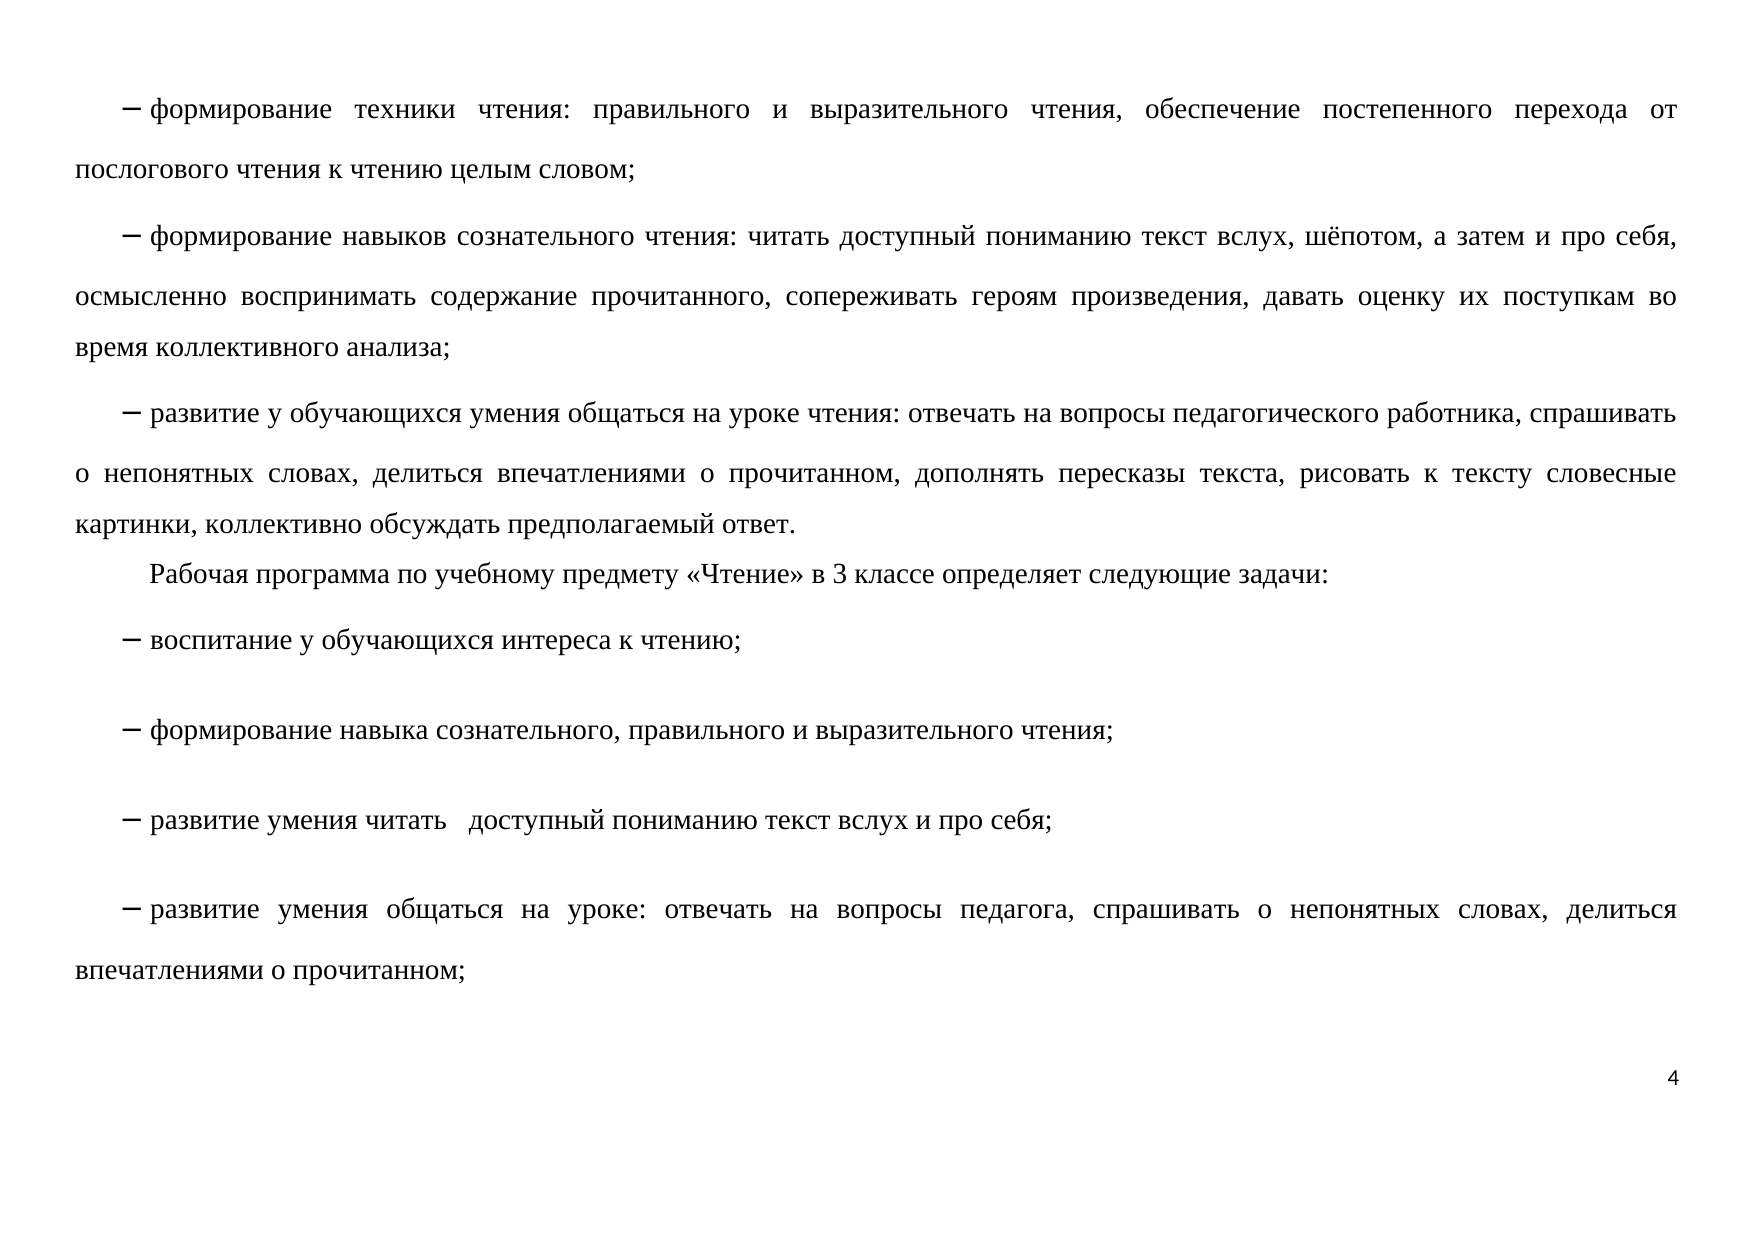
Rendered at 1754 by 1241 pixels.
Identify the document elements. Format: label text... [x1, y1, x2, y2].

list формирование навыков сознательного чтения: читать доступный пониманию текст вслух, шёпотом, а затем и про себя, осмысленно воспринимать содержание прочитанного, сопереживать героям произведения, давать оценку их поступкам во время коллективного анализа; [75, 202, 1679, 362]
list формирование техники чтения: правильного и выразительного чтения, обеспечение постепенного перехода от послогового чтения к чтению целым словом; [75, 75, 1679, 185]
list развитие у обучающихся умения общаться на уроке чтения: отвечать на вопросы педагогического работника, спрашивать о непонятных словах, делиться впечатлениями о прочитанном, дополнять пересказы текста, рисовать к тексту словесные картинки, коллективно обсуждать предполагаемый ответ. [75, 379, 1679, 539]
list развитие умения читать доступный пониманию текст вслух и про себя; [75, 786, 1679, 846]
list воспитание у обучающихся интереса к чтению; [75, 607, 1679, 666]
list формирование навыка сознательного, правильного и выразительного чтения; [75, 696, 1679, 756]
list развитие умения общаться на уроке: отвечать на вопросы педагога, спрашивать о непонятных словах, делиться впечатлениями о прочитанном; [75, 876, 1679, 986]
text Рабочая программа по учебному предмету «Чтение» в 3 классе определяет следующие задачи: [75, 556, 1679, 590]
